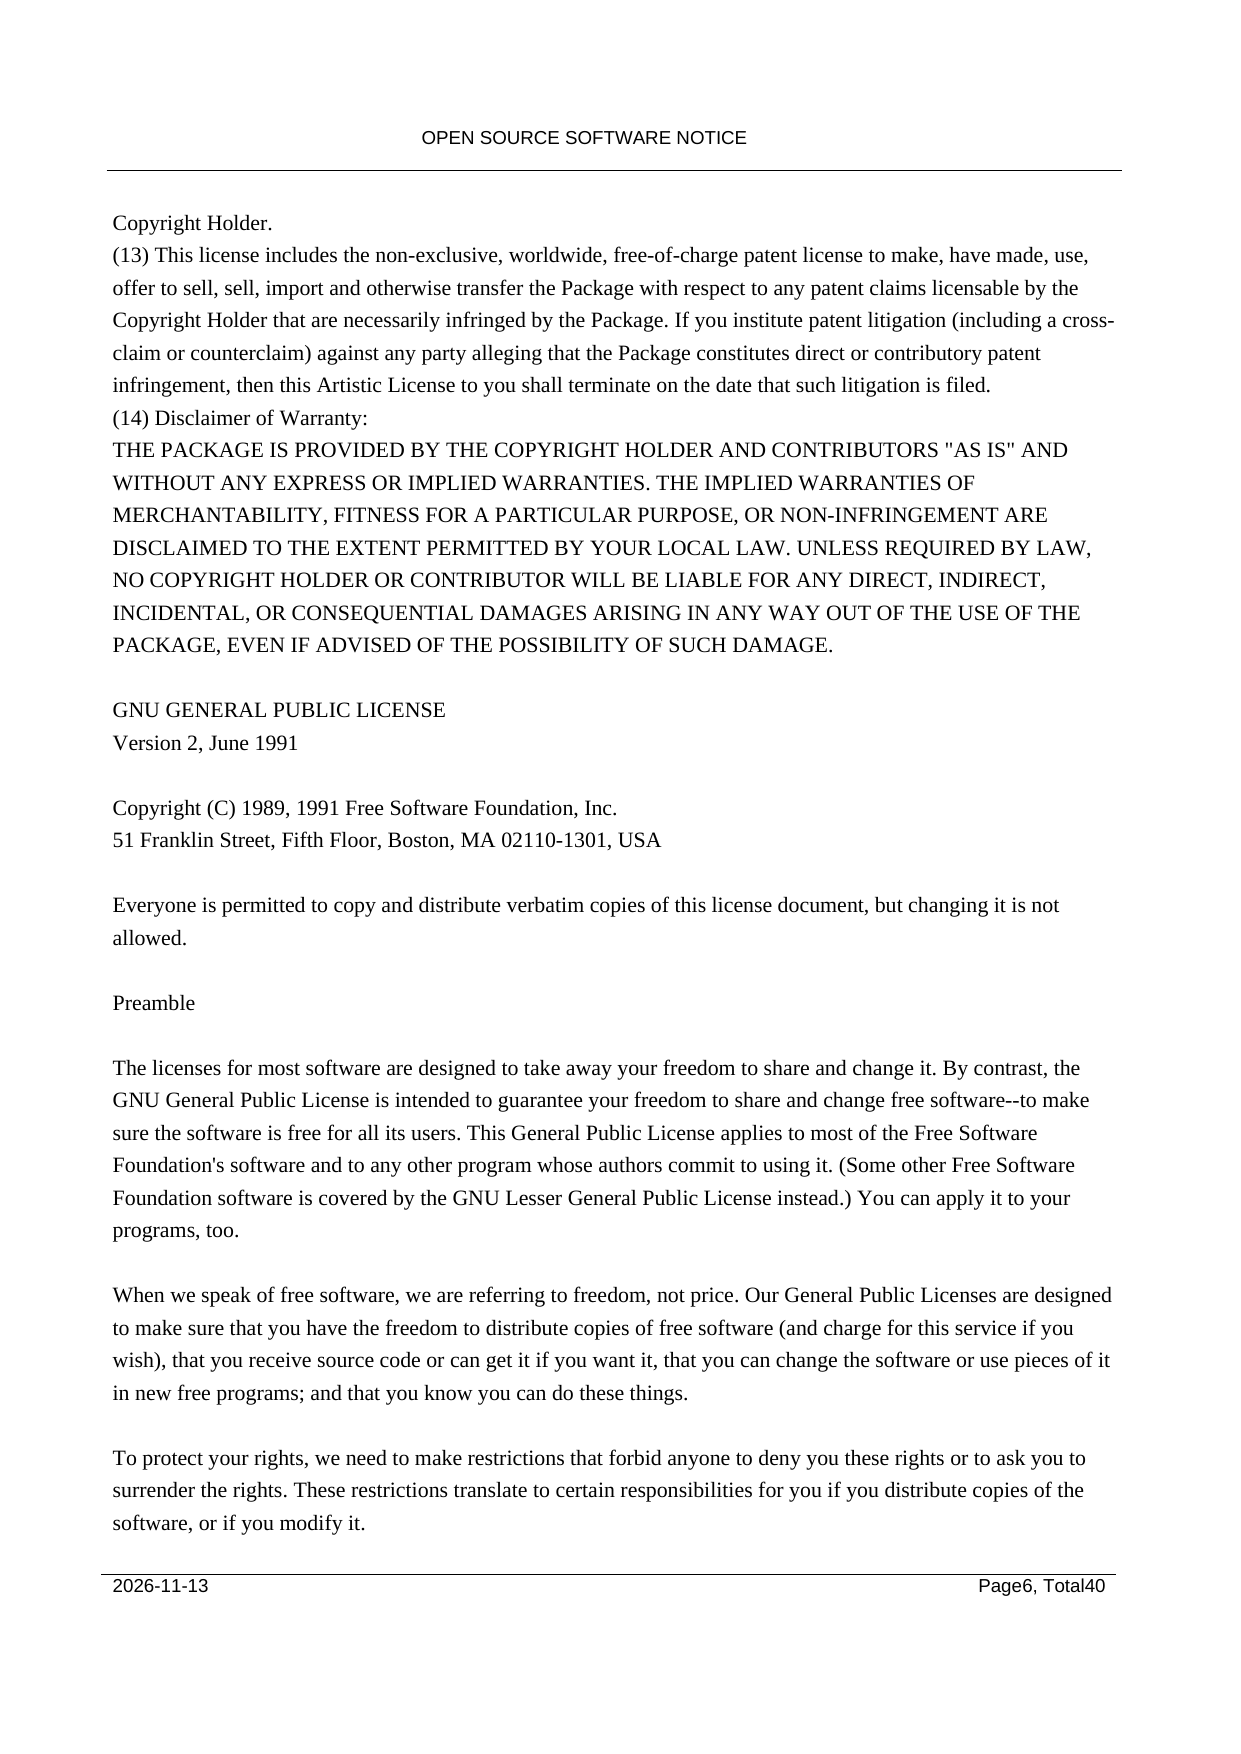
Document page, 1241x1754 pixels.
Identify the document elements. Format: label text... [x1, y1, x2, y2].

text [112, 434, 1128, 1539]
text (13) This license includes the non-exclusive, worldwide, free-of-charge patent license to make, have made, use, offer to sell, sell, import and otherwise transfer the Package with respect to any patent claims licensable by the Copyright Holder that are necessarily infringed by the Package. If you institute patent litigation (including a cross-claim or counterclaim) against any party alleging that the Package constitutes direct or contributory patent infringement, then this Artistic License to you shall terminate on the date that such litigation is filed. [112, 239, 1128, 401]
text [112, 206, 1128, 239]
text (14) Disclaimer of Warranty: [112, 401, 1128, 434]
